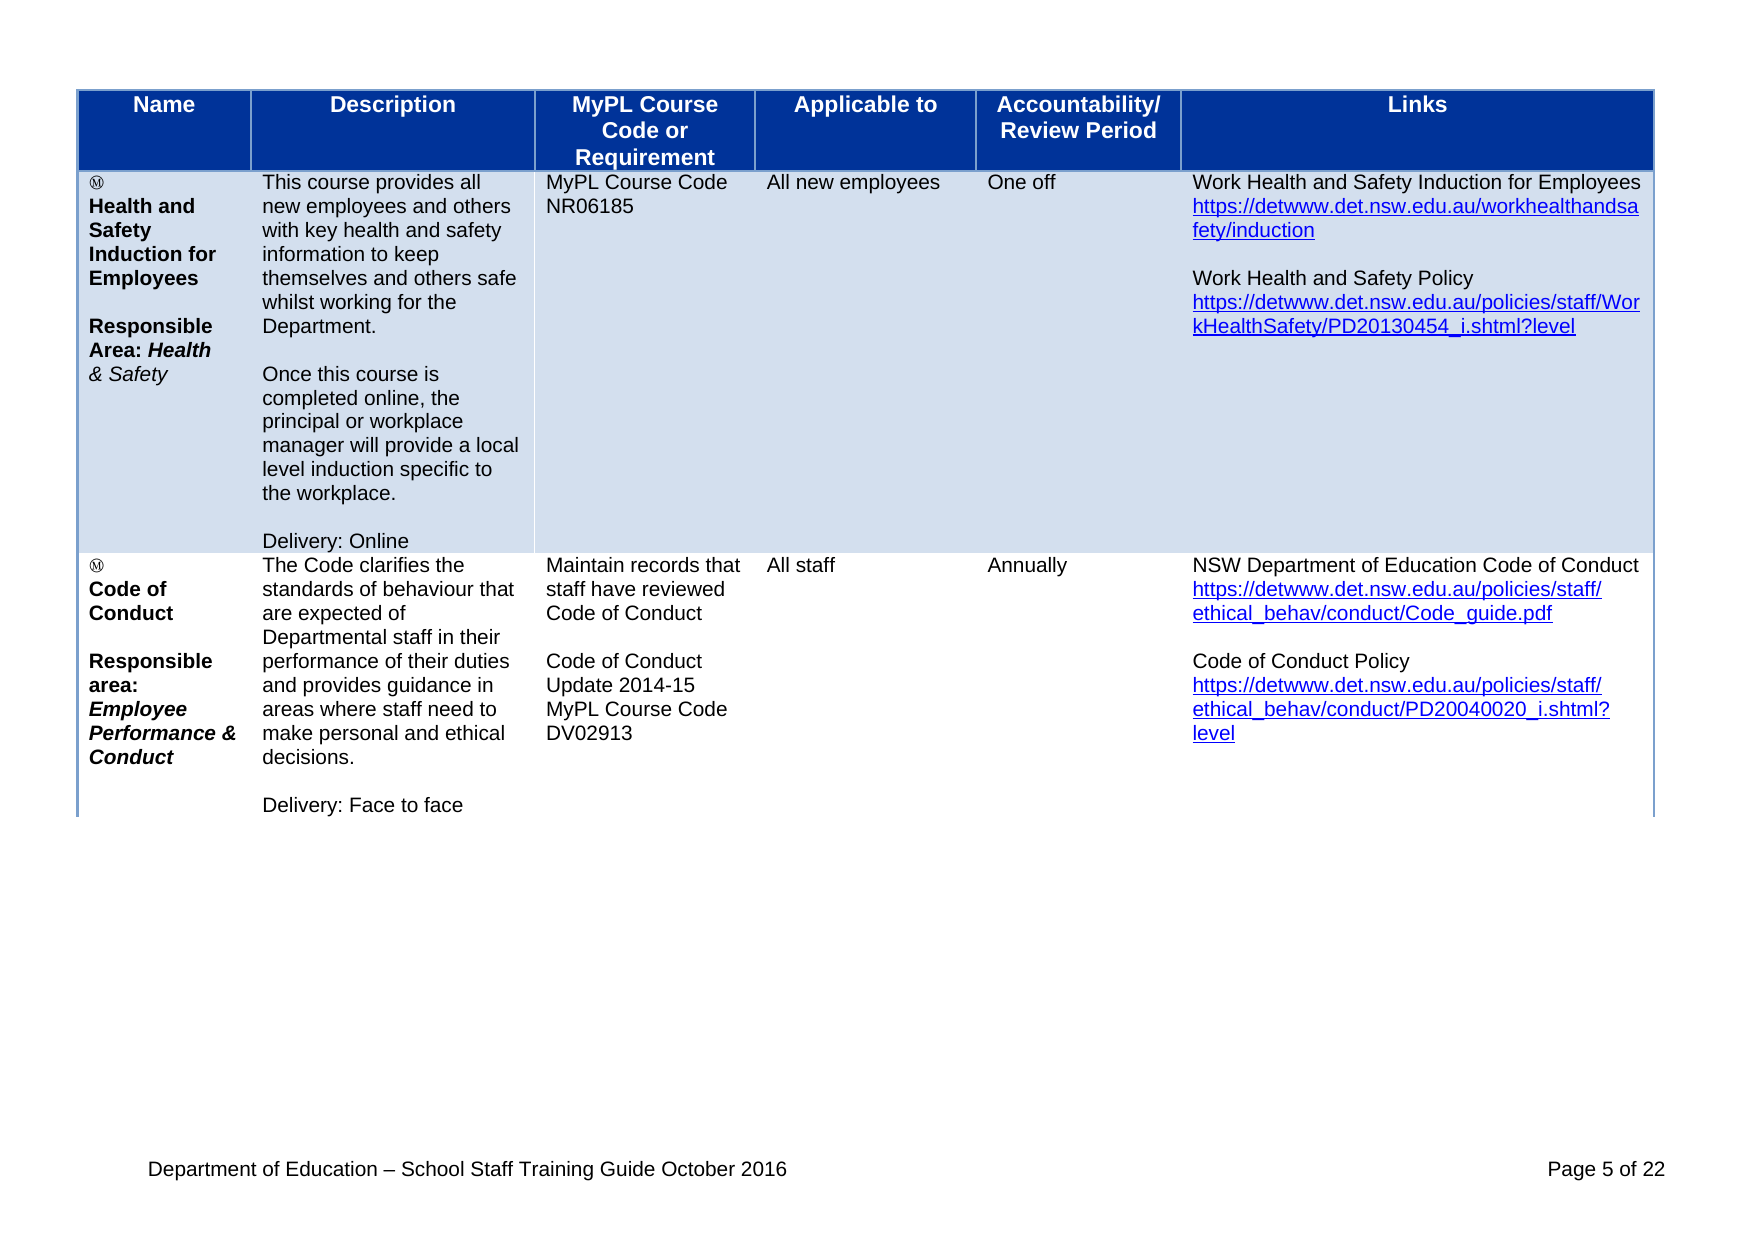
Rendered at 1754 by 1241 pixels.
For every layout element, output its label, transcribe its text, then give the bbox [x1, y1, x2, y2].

table_cell Ⓜ Code of Conduct Responsible area: Employee Performance & Conduct [79, 553, 251, 817]
table_cell All new employees [755, 172, 976, 553]
table_cell One off [976, 172, 1181, 553]
table_header Applicable to [756, 91, 975, 170]
table_header MyPL Course Code or Requirement [536, 91, 754, 170]
table_cell Maintain records that staff have reviewed Code of Conduct Code of Conduct Update 2014-15 MyPL Course Code DV02913 [535, 553, 755, 817]
table_cell The Code clarifies the standards of behaviour that are expected of Departmental staff in their performance of their duties and provides guidance in areas where staff need to make personal and ethical decisions. Delivery: Face to face [251, 553, 534, 817]
table_cell MyPL Course Code NR06185 [535, 172, 755, 553]
table_header Accountability/ Review Period [977, 91, 1180, 170]
table_cell All staff [755, 553, 976, 817]
table_cell Annually [976, 553, 1181, 817]
table_cell NSW Department of Education Code of Conduct https://detwww.det.nsw.edu.au/policies/staff/ethical_behav/conduct/Code_guide.pdf Code of Conduct Policy https://detwww.det.nsw.edu.au/policies/staff/ethical_behav/conduct/PD20040020_i.shtml?level [1181, 553, 1653, 817]
table_cell Ⓜ Health and Safety Induction for Employees Responsible Area: Health & Safety [79, 172, 251, 553]
table_cell This course provides all new employees and others with key health and safety information to keep themselves and others safe whilst working for the Department. Once this course is completed online, the principal or workplace manager will provide a local level induction specific to the workplace. Delivery: Online [251, 172, 534, 553]
table_header Links [1182, 91, 1653, 170]
table_header Description [252, 91, 534, 170]
table_header Name [79, 91, 250, 170]
table_cell Work Health and Safety Induction for Employees https://detwww.det.nsw.edu.au/workhealthandsafety/induction Work Health and Safety Policy https://detwww.det.nsw.edu.au/policies/staff/WorkHealthSafety/PD20130454_i.shtml?level [1181, 172, 1653, 553]
